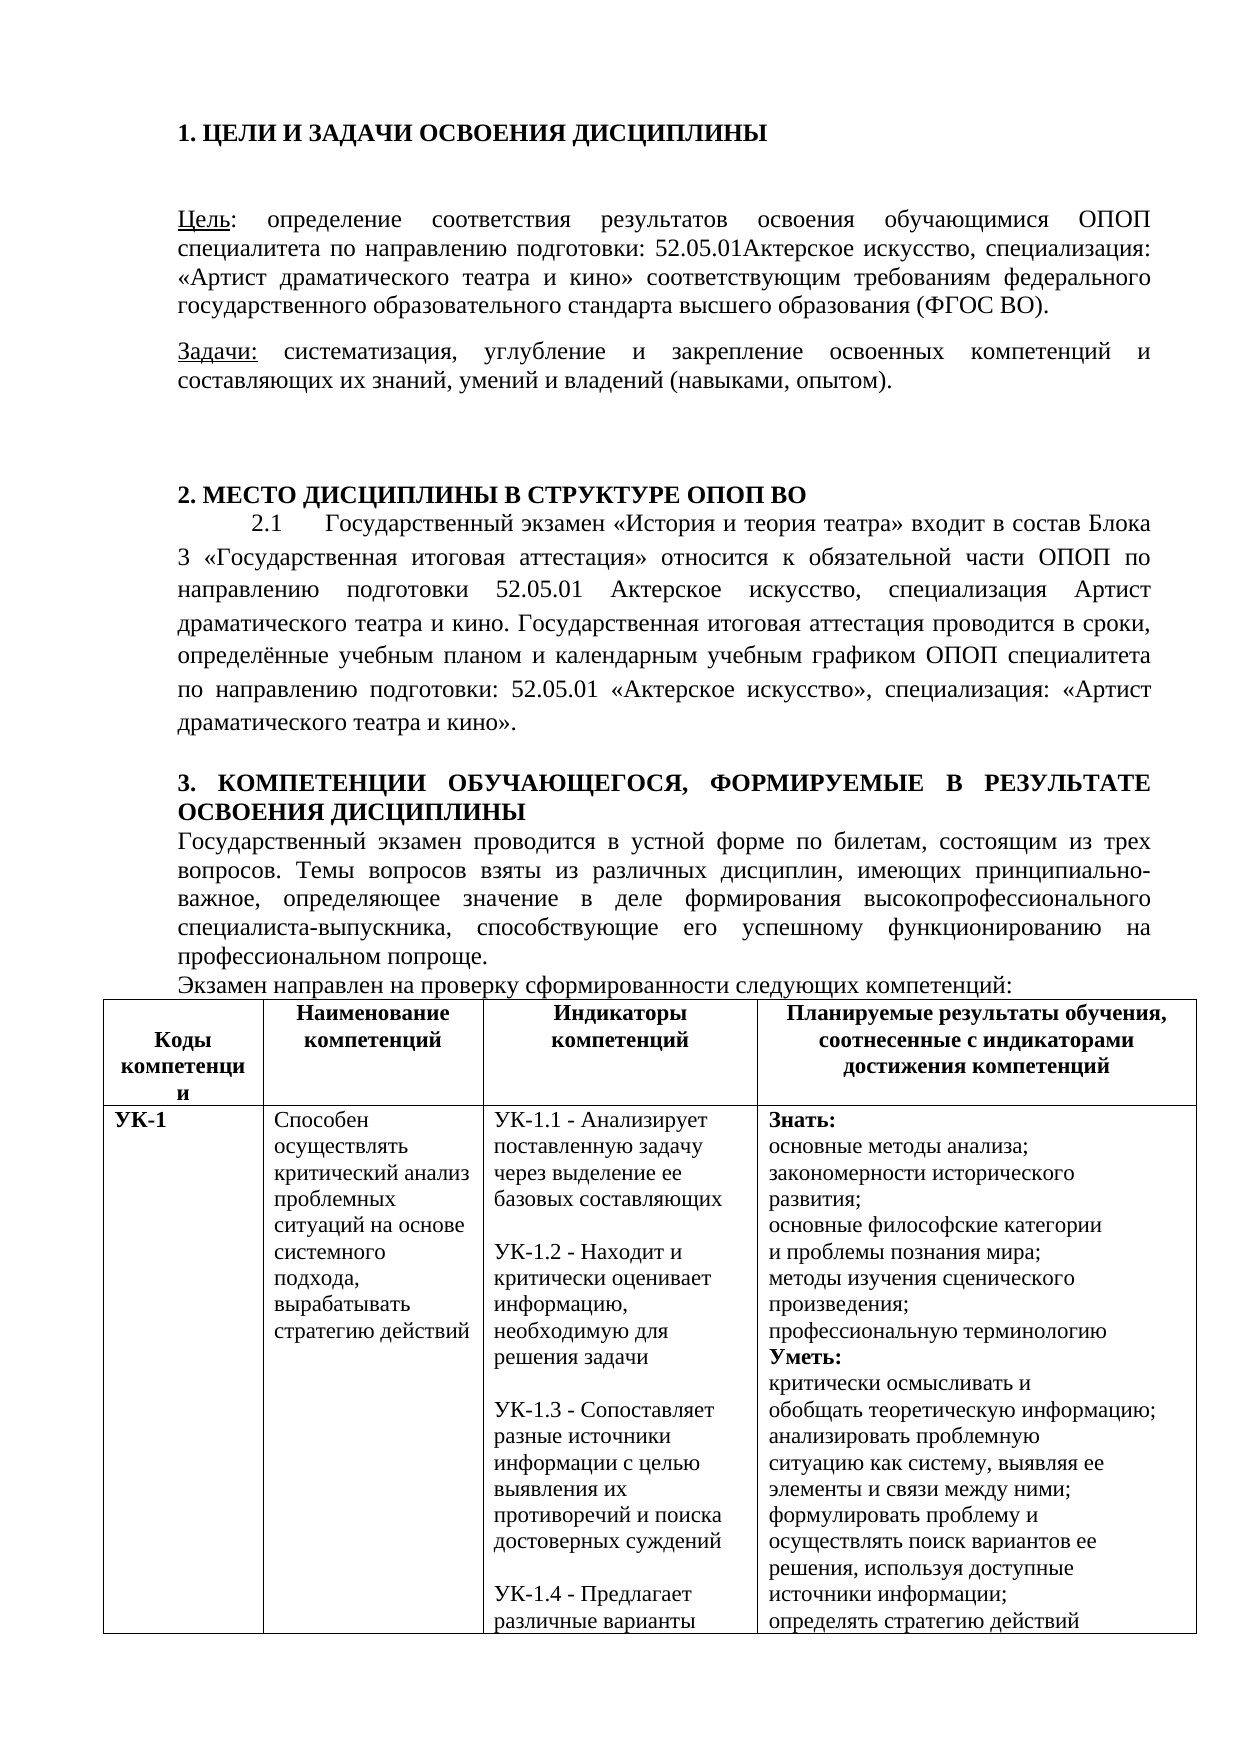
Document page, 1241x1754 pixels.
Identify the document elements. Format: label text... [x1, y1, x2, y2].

text Государственный экзамен проводится в устной форме по билетам, состоящим из трех вопросов. Темы вопросов взяты из различных дисциплин, имеющих принципиально-важное, определяющее значение в деле формирования высокопрофессионального специалиста-выпускника, способствующие его успешному функционированию на профессиональном попроще. [177, 826, 1152, 970]
table_header Коды компетенции [104, 1000, 263, 1105]
text 2. МЕСТО ДИСЦИПЛИНЫ В СТРУКТУРЕ ОПОП ВО [177, 480, 1152, 508]
text Цель: определение соответствия результатов освоения обучающимися ОПОП специалитета по направлению подготовки: 52.05.01Актерское искусство, специализация: «Артист драматического театра и кино» соответствующим требованиям федерального государственного образовательного стандарта высшего образования (ФГОС ВО). [177, 204, 1152, 319]
table_header Индикаторы компетенций [484, 1000, 757, 1105]
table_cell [758, 1106, 1196, 1633]
text 1. ЦЕЛИ И ЗАДАЧИ ОСВОЕНИЯ ДИСЦИПЛИНЫ [177, 118, 1152, 147]
table_cell УК-1 [104, 1106, 263, 1633]
table_header Наименование компетенций [264, 1000, 483, 1105]
table_header Планируемые результаты обучения, соотнесенные с индикаторами достижения компетенций [758, 1000, 1196, 1105]
list Государственный экзамен «История и теория театра» входит в состав Блока 3 «Государственная итоговая аттестация» относится к обязательной части ОПОП по направлению подготовки 52.05.01 Актерское искусство, специализация Артист драматического театра и кино. Государственная итоговая аттестация проводится в сроки, определённые учебным планом и календарным учебным графиком ОПОП специалитета по направлению подготовки: 52.05.01 «Актерское искусство», специализация: «Артист драматического театра и кино». [177, 508, 1152, 735]
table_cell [264, 1106, 483, 1633]
text 3. КОМПЕТЕНЦИИ ОБУЧАЮЩЕГОСЯ, ФОРМИРУЕМЫЕ В РЕЗУЛЬТАТЕ ОСВОЕНИЯ ДИСЦИПЛИНЫ [177, 768, 1152, 826]
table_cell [484, 1106, 757, 1633]
text Задачи: систематизация, углубление и закрепление освоенных компетенций и составляющих их знаний, умений и владений (навыками, опытом). [177, 336, 1152, 393]
text Экзамен направлен на проверку сформированности следующих компетенций: [177, 970, 1152, 998]
